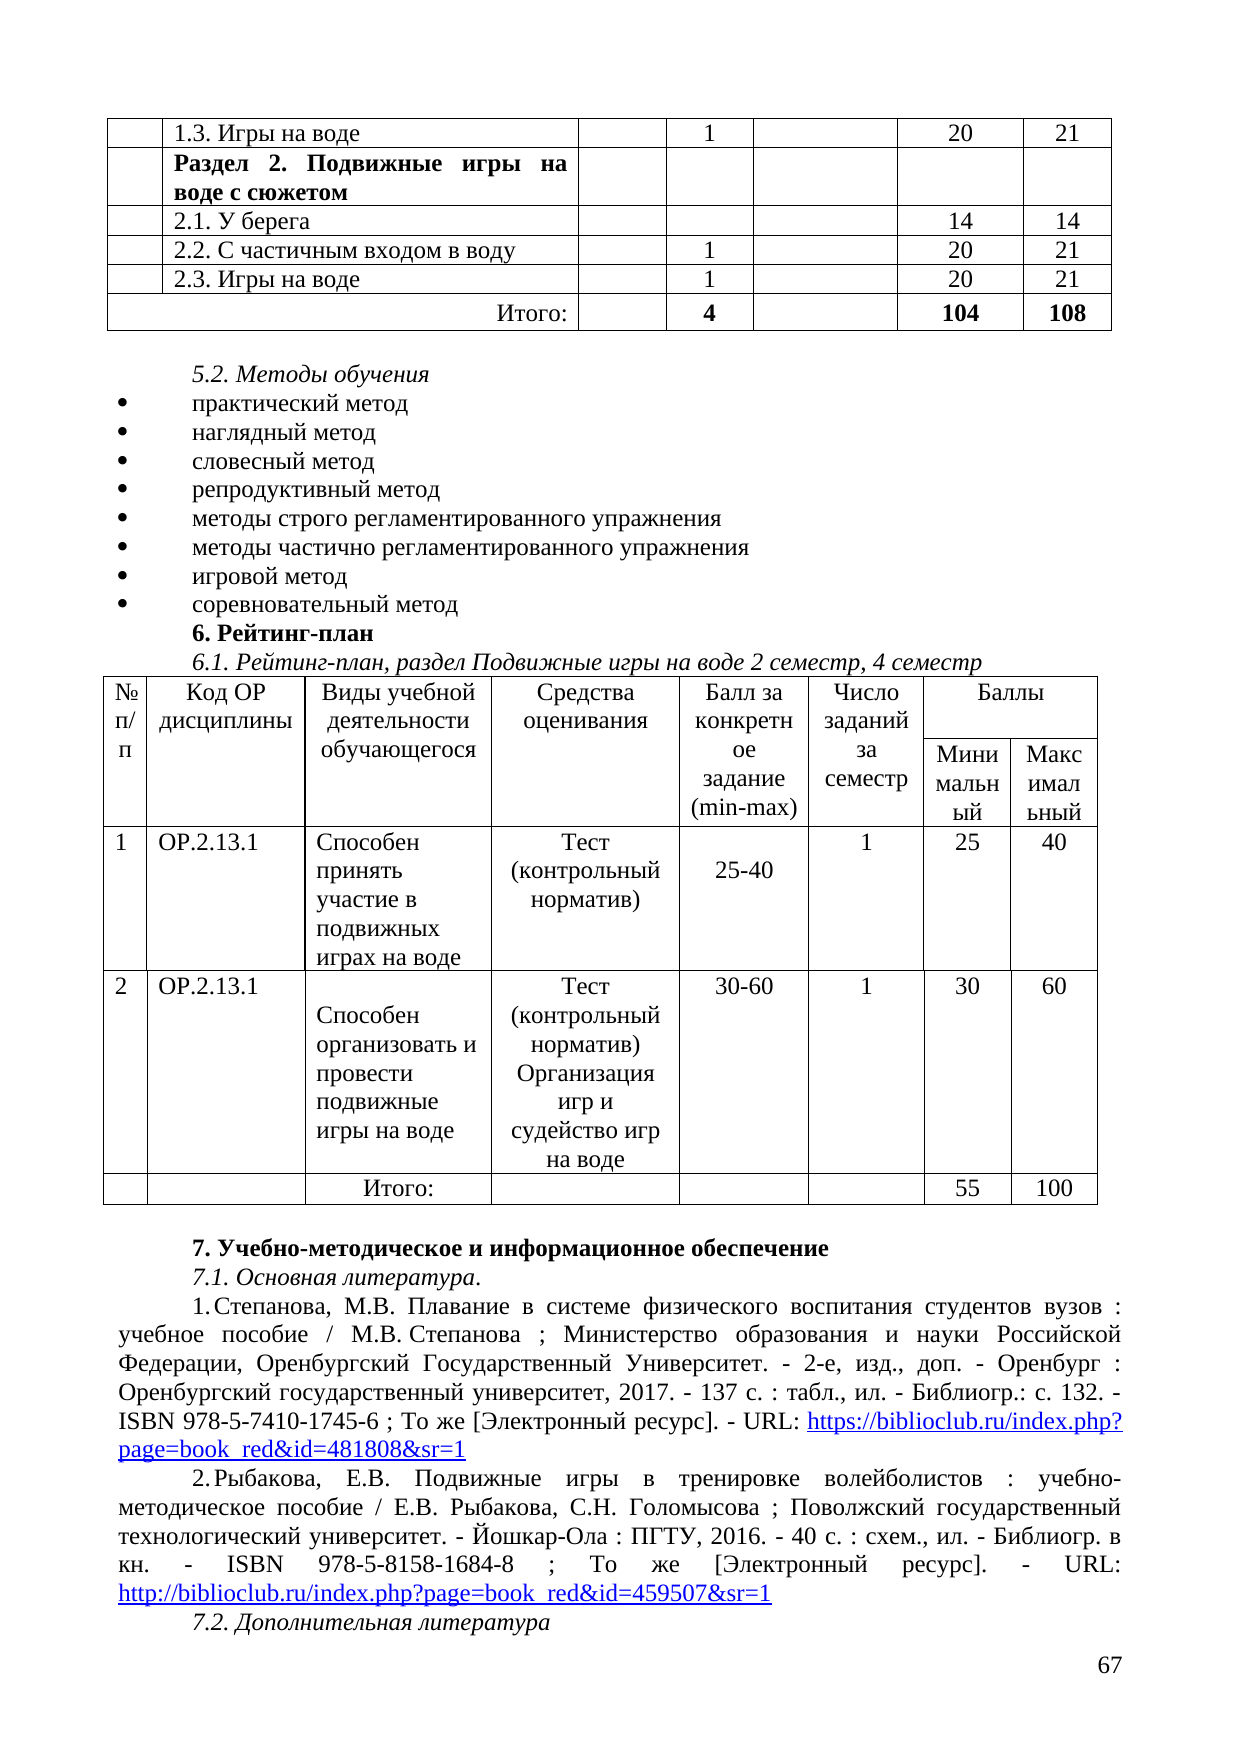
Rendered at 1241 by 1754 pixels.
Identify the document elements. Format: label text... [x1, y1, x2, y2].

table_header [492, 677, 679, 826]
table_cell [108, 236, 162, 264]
list соревновательный метод [118, 589, 1122, 618]
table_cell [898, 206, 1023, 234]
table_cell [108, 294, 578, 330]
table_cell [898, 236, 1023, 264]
list Рыбакова, Е.В. Подвижные игры в тренировке волейболистов : учебно-методическое пособие / Е.В. Рыбакова, С.Н. Голомысова ; Поволжский государственный технологический университет. - Йошкар-Ола : ПГТУ, 2016. - 40 с. : схем., ил. - Библиогр. в кн. - ISBN 978-5-8158-1684-8 ; То же [Электронный ресурс]. - URL: http://biblioclub.ru/index.php?page=book_red&id=459507&sr=1 [118, 1463, 1122, 1607]
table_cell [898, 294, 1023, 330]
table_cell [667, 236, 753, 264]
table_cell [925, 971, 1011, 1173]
list методы строго регламентированного упражнения [118, 503, 1122, 532]
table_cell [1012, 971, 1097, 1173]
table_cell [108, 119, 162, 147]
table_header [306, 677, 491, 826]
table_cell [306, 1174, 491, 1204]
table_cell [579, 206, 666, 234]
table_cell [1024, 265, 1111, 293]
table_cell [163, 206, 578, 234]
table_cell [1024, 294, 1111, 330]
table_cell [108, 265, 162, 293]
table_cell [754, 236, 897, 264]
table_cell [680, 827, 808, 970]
list словесный метод [118, 446, 1122, 474]
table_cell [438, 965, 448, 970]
text 6. Рейтинг-план [118, 618, 1122, 647]
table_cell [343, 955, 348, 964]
text 7. Учебно-методическое и информационное обеспечение [118, 1233, 1122, 1262]
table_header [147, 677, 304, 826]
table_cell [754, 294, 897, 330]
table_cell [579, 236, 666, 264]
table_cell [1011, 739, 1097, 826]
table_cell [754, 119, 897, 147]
list наглядный метод [118, 417, 1122, 446]
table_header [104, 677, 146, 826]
list игровой метод [118, 561, 1122, 589]
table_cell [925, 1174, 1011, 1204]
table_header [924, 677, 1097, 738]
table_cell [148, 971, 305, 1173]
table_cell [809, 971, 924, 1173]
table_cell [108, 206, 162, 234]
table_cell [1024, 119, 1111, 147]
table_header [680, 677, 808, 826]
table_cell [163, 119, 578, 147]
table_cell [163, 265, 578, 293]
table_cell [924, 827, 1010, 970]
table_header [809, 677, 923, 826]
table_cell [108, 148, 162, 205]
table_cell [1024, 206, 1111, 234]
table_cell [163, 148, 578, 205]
list репродуктивный метод [118, 474, 1122, 503]
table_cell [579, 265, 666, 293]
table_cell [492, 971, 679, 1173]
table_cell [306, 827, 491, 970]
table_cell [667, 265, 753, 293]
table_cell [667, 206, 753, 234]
text 7.2. Дополнительная литература [118, 1607, 1122, 1636]
text 6.1. Рейтинг-план, раздел Подвижные игры на воде 2 семестр, 4 семестр [118, 647, 1122, 676]
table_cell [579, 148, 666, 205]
list Степанова, М.В. Плавание в системе физического воспитания студентов вузов : учебное пособие / М.В. Степанова ; Министерство образования и науки Российской Федерации, Оренбургский Государственный Университет. - 2-е, изд., доп. - Оренбург : Оренбургский государственный университет, 2017. - 137 с. : табл., ил. - Библиогр.: с. 132. - ISBN 978-5-7410-1745-6 ; То же [Электронный ресурс]. - URL: https://biblioclub.ru/index.php?page=book_red&id=481808&sr=1 [118, 1291, 1122, 1463]
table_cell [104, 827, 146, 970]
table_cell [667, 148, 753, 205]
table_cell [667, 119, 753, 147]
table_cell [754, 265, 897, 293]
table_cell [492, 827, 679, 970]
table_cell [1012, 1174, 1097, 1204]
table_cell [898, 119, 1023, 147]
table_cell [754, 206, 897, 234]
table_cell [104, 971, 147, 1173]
text 7.1. Основная литература. [118, 1262, 1122, 1291]
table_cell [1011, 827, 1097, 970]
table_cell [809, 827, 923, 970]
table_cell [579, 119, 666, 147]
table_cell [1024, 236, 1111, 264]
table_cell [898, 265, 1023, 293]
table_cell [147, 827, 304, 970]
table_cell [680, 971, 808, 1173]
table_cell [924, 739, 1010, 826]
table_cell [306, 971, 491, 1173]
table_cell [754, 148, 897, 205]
list методы частично регламентированного упражнения [118, 532, 1122, 561]
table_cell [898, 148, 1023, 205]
list практический метод [118, 388, 1122, 417]
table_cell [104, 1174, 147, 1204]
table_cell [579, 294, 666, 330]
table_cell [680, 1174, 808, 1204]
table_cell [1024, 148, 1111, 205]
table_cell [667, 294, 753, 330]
text 5.2. Методы обучения [118, 359, 1122, 388]
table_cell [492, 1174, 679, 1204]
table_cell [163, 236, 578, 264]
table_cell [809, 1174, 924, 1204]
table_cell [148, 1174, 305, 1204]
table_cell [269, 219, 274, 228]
